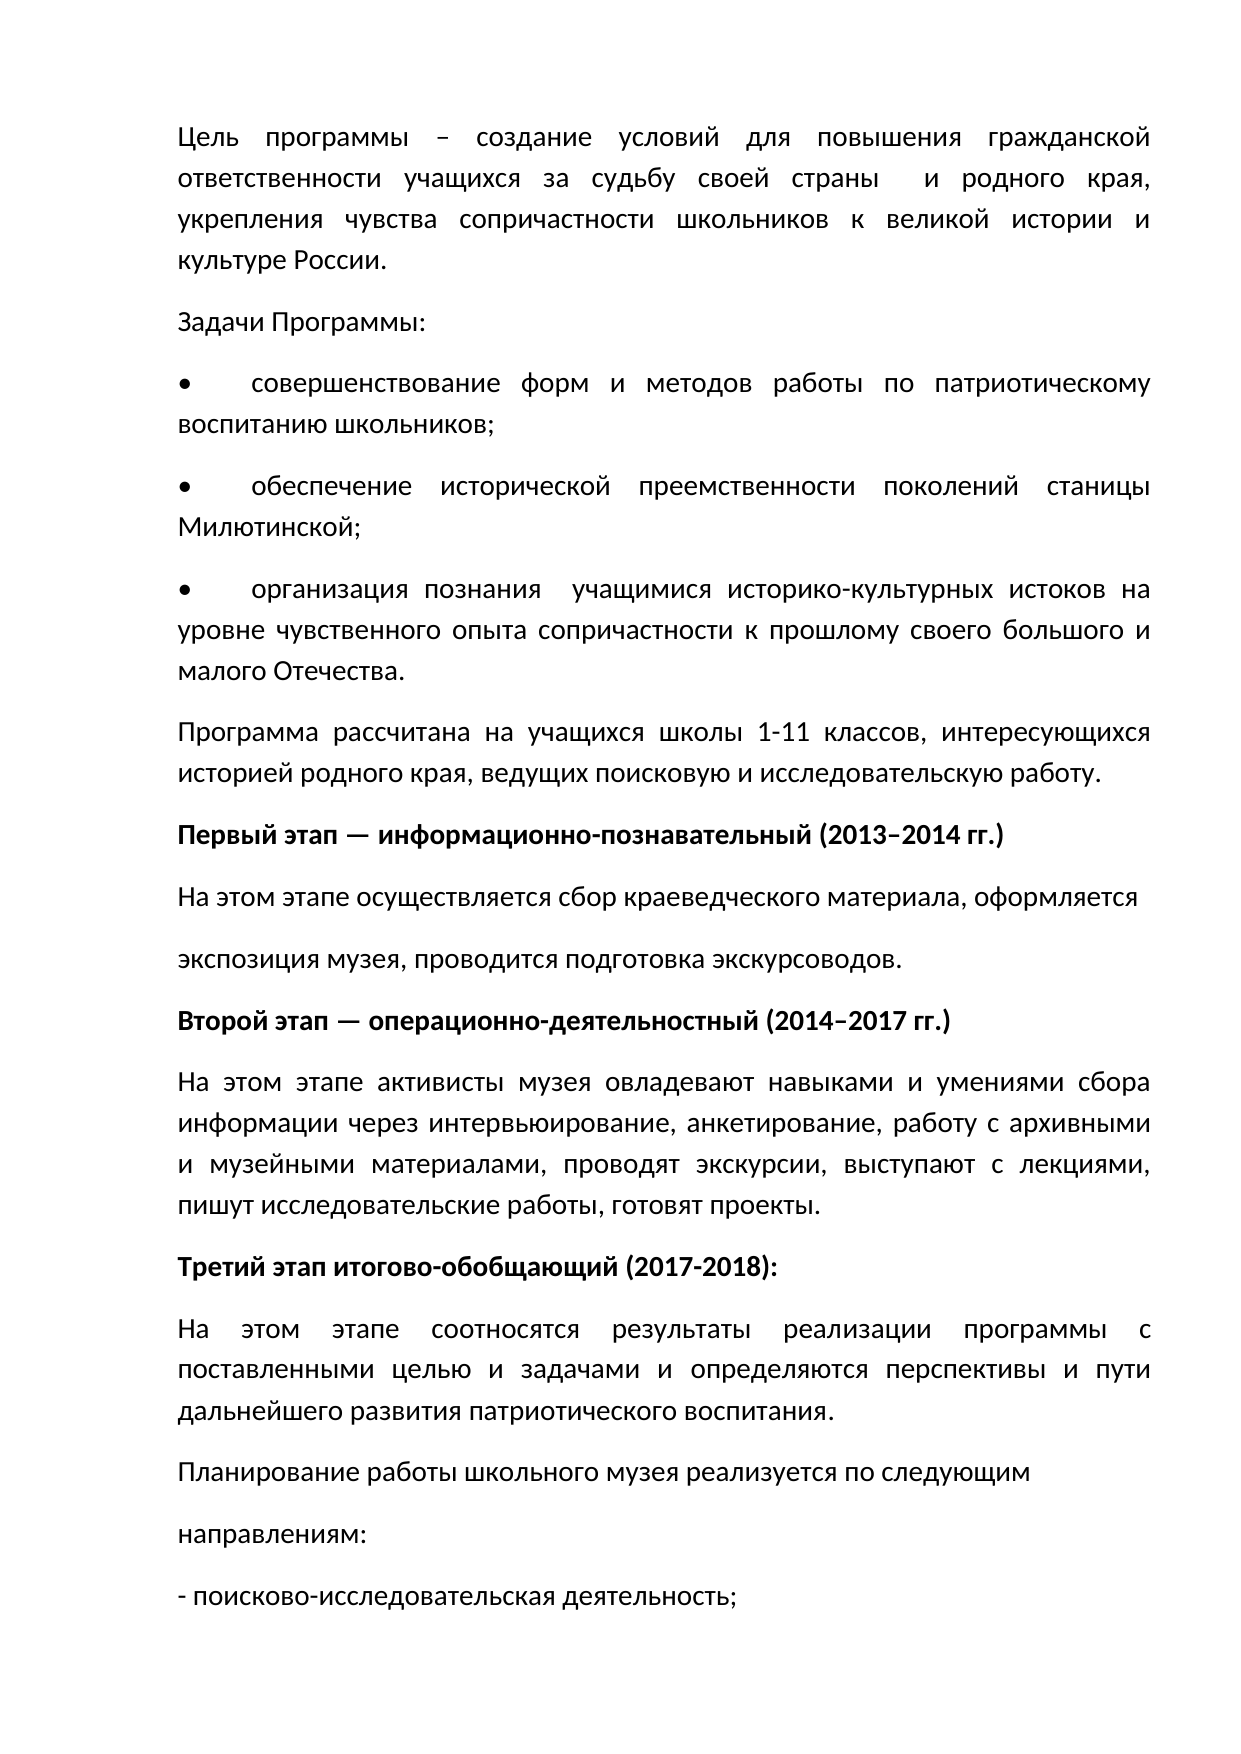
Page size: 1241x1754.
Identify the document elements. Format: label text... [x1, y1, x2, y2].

text Программа рассчитана на учащихся школы 1-11 классов, интересующихся историей родного края, ведущих поисковую и исследовательскую работу. [177, 713, 1152, 790]
text экспозиция музея, проводится подготовка экскурсоводов. [177, 940, 1152, 975]
text Планирование работы школьного музея реализуется по следующим [177, 1453, 1152, 1489]
text направлениям: [177, 1515, 1152, 1551]
text • организация познания учащимися историко-культурных истоков на уровне чувственного опыта сопричастности к прошлому своего большого и малого Отечества. [177, 570, 1152, 687]
text Второй этап — операционно-деятельностный (2014–2017 гг.) [177, 1002, 1152, 1037]
text - поисково-исследовательская деятельность; [177, 1577, 1152, 1612]
text На этом этапе соотносятся результаты реализации программы с поставленными целью и задачами и определяются перспективы и пути дальнейшего развития патриотического воспитания. [177, 1310, 1152, 1427]
text На этом этапе осуществляется сбор краеведческого материала, оформляется [177, 878, 1152, 914]
text • обеспечение исторической преемственности поколений станицы Милютинской; [177, 467, 1152, 544]
text Задачи Программы: [177, 303, 1152, 338]
text Цель программы – создание условий для повышения гражданской ответственности учащихся за судьбу своей страны и родного края, укрепления чувства сопричастности школьников к великой истории и культуре России. [177, 118, 1152, 277]
text Третий этап итогово-обобщающий (2017-2018): [177, 1248, 1152, 1283]
text На этом этапе активисты музея овладевают навыками и умениями сбора информации через интервьюирование, анкетирование, работу с архивными и музейными материалами, проводят экскурсии, выступают с лекциями, пишут исследовательские работы, готовят проекты. [177, 1063, 1152, 1222]
text • совершенствование форм и методов работы по патриотическому воспитанию школьников; [177, 364, 1152, 441]
text Первый этап — информационно-познавательный (2013–2014 гг.) [177, 816, 1152, 852]
